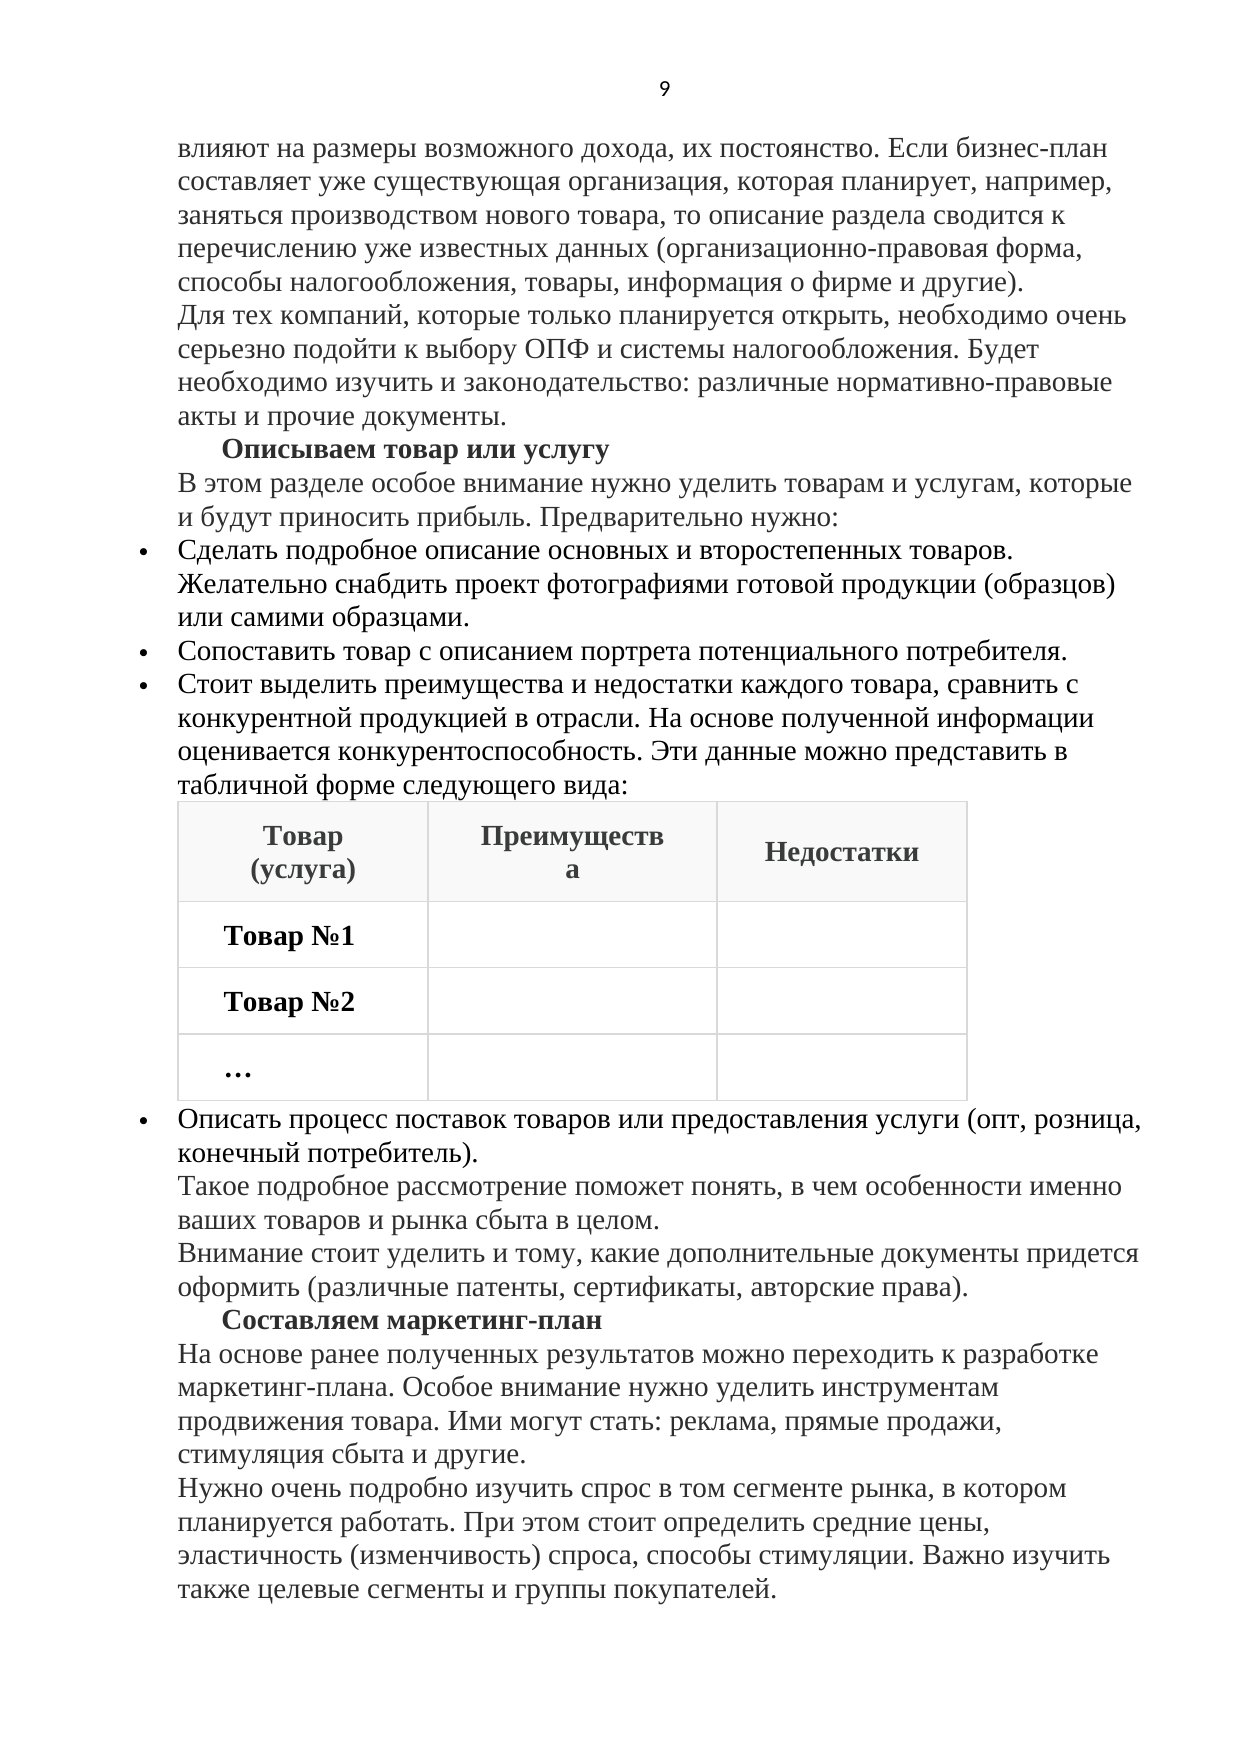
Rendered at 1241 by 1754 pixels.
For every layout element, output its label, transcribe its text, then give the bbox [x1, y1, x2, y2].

text Описываем товар или услугу [177, 432, 1152, 465]
table_cell … [179, 1035, 427, 1099]
text Нужно очень подробно изучить спрос в том сегменте рынка, в котором планируется работать. При этом стоит определить средние цены, эластичность (изменчивость) спроса, способы стимуляции. Важно изучить также целевые сегменты и группы покупателей. [177, 1470, 1152, 1604]
table_cell [429, 1035, 716, 1099]
table_cell [429, 968, 716, 1033]
table_cell [718, 968, 966, 1033]
text Для тех компаний, которые только планируется открыть, необходимо очень серьезно подойти к выбору ОПФ и системы налогообложения. Будет необходимо изучить и законодательство: различные нормативно-правовые акты и прочие документы. [177, 297, 1152, 432]
table_cell Товар №1 [179, 902, 427, 967]
table_header Преимущества [429, 802, 716, 901]
table_header Товар (услуга) [179, 802, 427, 901]
list Сопоставить товар с описанием портрета потенциального потребителя. [140, 633, 1152, 666]
text Внимание стоит уделить и тому, какие дополнительные документы придется оформить (различные патенты, сертификаты, авторские права). [177, 1235, 1152, 1302]
list Сделать подробное описание основных и второстепенных товаров. Желательно снабдить проект фотографиями готовой продукции (образцов) или самими образцами. [140, 532, 1152, 633]
text Составляем маркетинг-план [177, 1302, 1152, 1336]
text В этом разделе особое внимание нужно уделить товарам и услугам, которые и будут приносить прибыль. Предварительно нужно: [177, 465, 1152, 532]
table_header Недостатки [718, 802, 966, 901]
table_cell Товар №2 [179, 968, 427, 1033]
text Такое подробное рассмотрение поможет понять, в чем особенности именно ваших товаров и рынка сбыта в целом. [177, 1168, 1152, 1235]
list Описать процесс поставок товаров или предоставления услуги (опт, розница, конечный потребитель). [140, 1101, 1152, 1168]
text На основе ранее полученных результатов можно переходить к разработке маркетинг-плана. Особое внимание нужно уделить инструментам продвижения товара. Ими могут стать: реклама, прямые продажи, стимуляция сбыта и другие. [177, 1336, 1152, 1470]
table_cell [718, 902, 966, 967]
table_cell [429, 902, 716, 967]
table_cell [718, 1035, 966, 1099]
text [177, 130, 1152, 297]
list Стоит выделить преимущества и недостатки каждого товара, сравнить с конкурентной продукцией в отрасли. На основе полученной информации оценивается конкурентоспособность. Эти данные можно представить в табличной форме следующего вида: [140, 666, 1152, 801]
